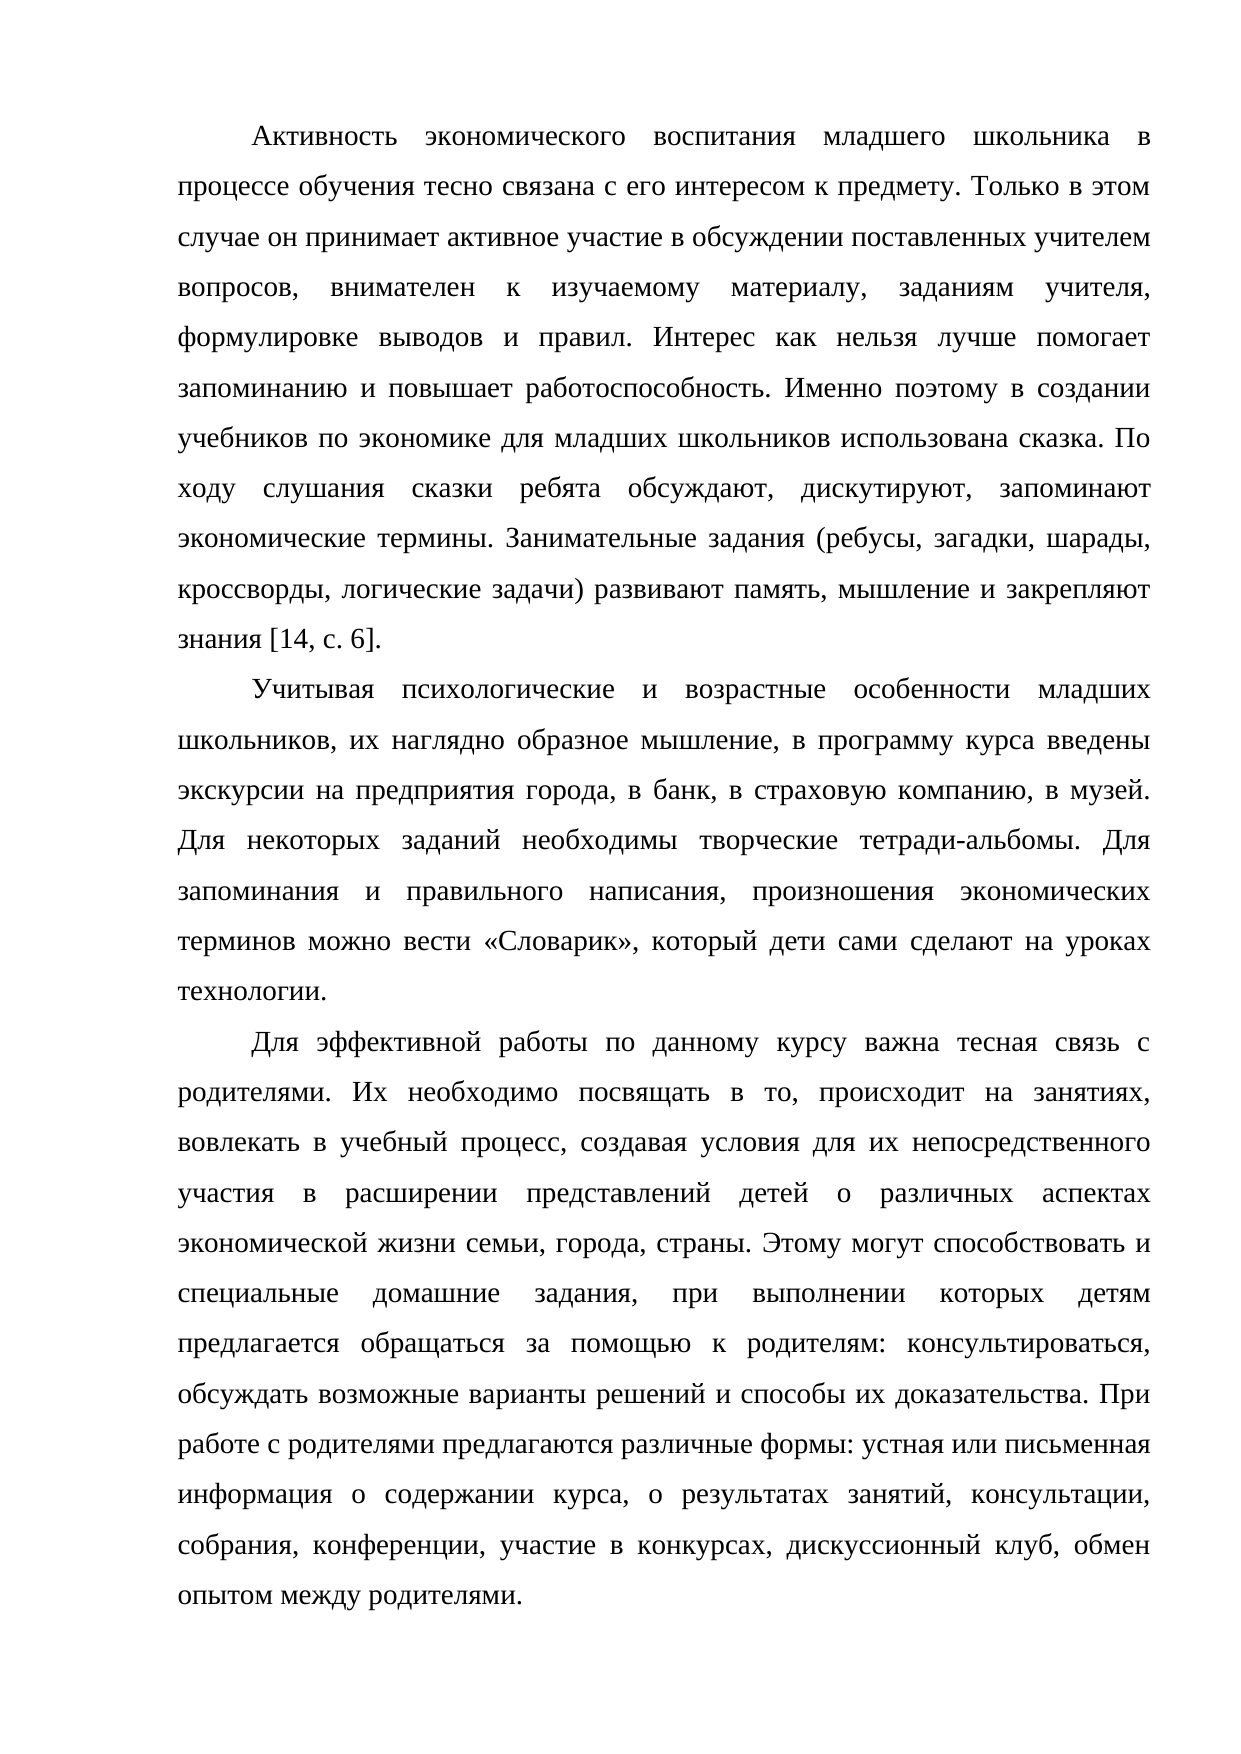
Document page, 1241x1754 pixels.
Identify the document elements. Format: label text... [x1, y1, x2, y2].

text Для эффективной работы по данному курсу важна тесная связь с родителями. Их необходимо посвящать в то, происходит на занятиях, вовлекать в учебный процесс, создавая условия для их непосредственного участия в расширении представлений детей о различных аспектах экономической жизни семьи, города, страны. Этому могут способствовать и специальные домашние задания, при выполнении которых детям предлагается обращаться за помощью к родителям: консультироваться, обсуждать возможные варианты решений и способы их доказательства. При работе с родителями предлагаются различные формы: устная или письменная информация о содержании курса, о результатах занятий, консультации, собрания, конференции, участие в конкурсах, дискуссионный клуб, обмен опытом между родителями. [177, 1024, 1152, 1611]
text Активность экономического воспитания младшего школьника в процессе обучения тесно связана с его интересом к предмету. Только в этом случае он принимает активное участие в обсуждении поставленных учителем вопросов, внимателен к изучаемому материалу, заданиям учителя, формулировке выводов и правил. Интерес как нельзя лучше помогает запоминанию и повышает работоспособность. Именно поэтому в создании учебников по экономике для младших школьников использована сказка. По ходу слушания сказки ребята обсуждают, дискутируют, запоминают экономические термины. Занимательные задания (ребусы, загадки, шарады, кроссворды, логические задачи) развивают память, мышление и закрепляют знания [14, c. 6]. [177, 118, 1152, 655]
text Учитывая психологические и возрастные особенности младших школьников, их наглядно образное мышление, в программу курса введены экскурсии на предприятия города, в банк, в страховую компанию, в музей. Для некоторых заданий необходимы творческие тетради-альбомы. Для запоминания и правильного написания, произношения экономических терминов можно вести «Словарик», который дети сами сделают на уроках технологии. [177, 672, 1152, 1007]
